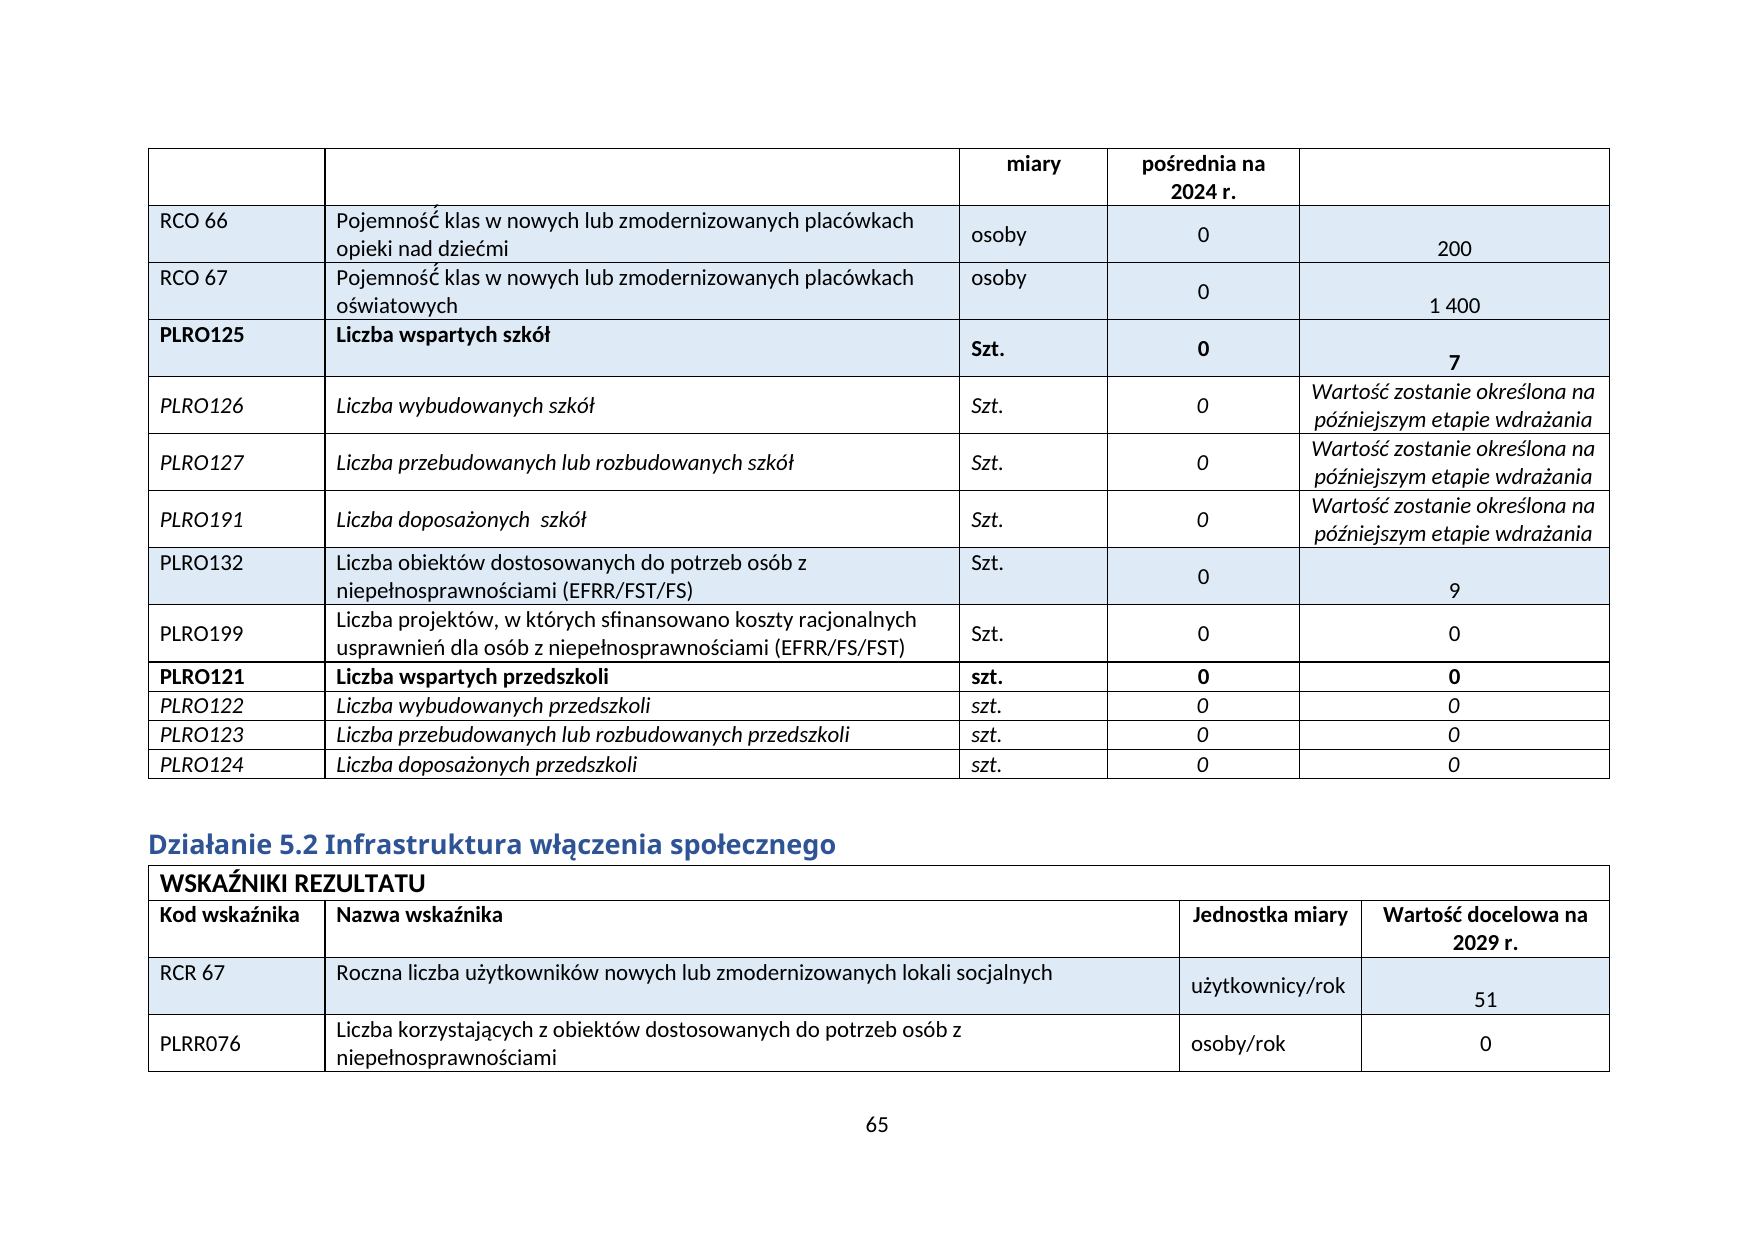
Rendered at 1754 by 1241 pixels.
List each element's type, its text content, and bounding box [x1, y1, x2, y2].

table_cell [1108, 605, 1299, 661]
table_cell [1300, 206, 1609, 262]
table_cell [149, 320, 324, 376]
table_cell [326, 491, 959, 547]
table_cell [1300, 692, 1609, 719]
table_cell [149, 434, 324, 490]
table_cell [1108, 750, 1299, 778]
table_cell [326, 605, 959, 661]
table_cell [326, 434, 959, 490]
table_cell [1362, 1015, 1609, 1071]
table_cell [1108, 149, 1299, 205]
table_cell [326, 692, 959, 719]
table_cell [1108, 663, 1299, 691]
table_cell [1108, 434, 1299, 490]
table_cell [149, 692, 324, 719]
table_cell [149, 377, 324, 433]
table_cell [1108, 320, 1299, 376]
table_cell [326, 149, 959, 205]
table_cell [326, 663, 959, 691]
subtitle Działanie 5.2 Infrastruktura włączenia społecznego [148, 826, 1606, 862]
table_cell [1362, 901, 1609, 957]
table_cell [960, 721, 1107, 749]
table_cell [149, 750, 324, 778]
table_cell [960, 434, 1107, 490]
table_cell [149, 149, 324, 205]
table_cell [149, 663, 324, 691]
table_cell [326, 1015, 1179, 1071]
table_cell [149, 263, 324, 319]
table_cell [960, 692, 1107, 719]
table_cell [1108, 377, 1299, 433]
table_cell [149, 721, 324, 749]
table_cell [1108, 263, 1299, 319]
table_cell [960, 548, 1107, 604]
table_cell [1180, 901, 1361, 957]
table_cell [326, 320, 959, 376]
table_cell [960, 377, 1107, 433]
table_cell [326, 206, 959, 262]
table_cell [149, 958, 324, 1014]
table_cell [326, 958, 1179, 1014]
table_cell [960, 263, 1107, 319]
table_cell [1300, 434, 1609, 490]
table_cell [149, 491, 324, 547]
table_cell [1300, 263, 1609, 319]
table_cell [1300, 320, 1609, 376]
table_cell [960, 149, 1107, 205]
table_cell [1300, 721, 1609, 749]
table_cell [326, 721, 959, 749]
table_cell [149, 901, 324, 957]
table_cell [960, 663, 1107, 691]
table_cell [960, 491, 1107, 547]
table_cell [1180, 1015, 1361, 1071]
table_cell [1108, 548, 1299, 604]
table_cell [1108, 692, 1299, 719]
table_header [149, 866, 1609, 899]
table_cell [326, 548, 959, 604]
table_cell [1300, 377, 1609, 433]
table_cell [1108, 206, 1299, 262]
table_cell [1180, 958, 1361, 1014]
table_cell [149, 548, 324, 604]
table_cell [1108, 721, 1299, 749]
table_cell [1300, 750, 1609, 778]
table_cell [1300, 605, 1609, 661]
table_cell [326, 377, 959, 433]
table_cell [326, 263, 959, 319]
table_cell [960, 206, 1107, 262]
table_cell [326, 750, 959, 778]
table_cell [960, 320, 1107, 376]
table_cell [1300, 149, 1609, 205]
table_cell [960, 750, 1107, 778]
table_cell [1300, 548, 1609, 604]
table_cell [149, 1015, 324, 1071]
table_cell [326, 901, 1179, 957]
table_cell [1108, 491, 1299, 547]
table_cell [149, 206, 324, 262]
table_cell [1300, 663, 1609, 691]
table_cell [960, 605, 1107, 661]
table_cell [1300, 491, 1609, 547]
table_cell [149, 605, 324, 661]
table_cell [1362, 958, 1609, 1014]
